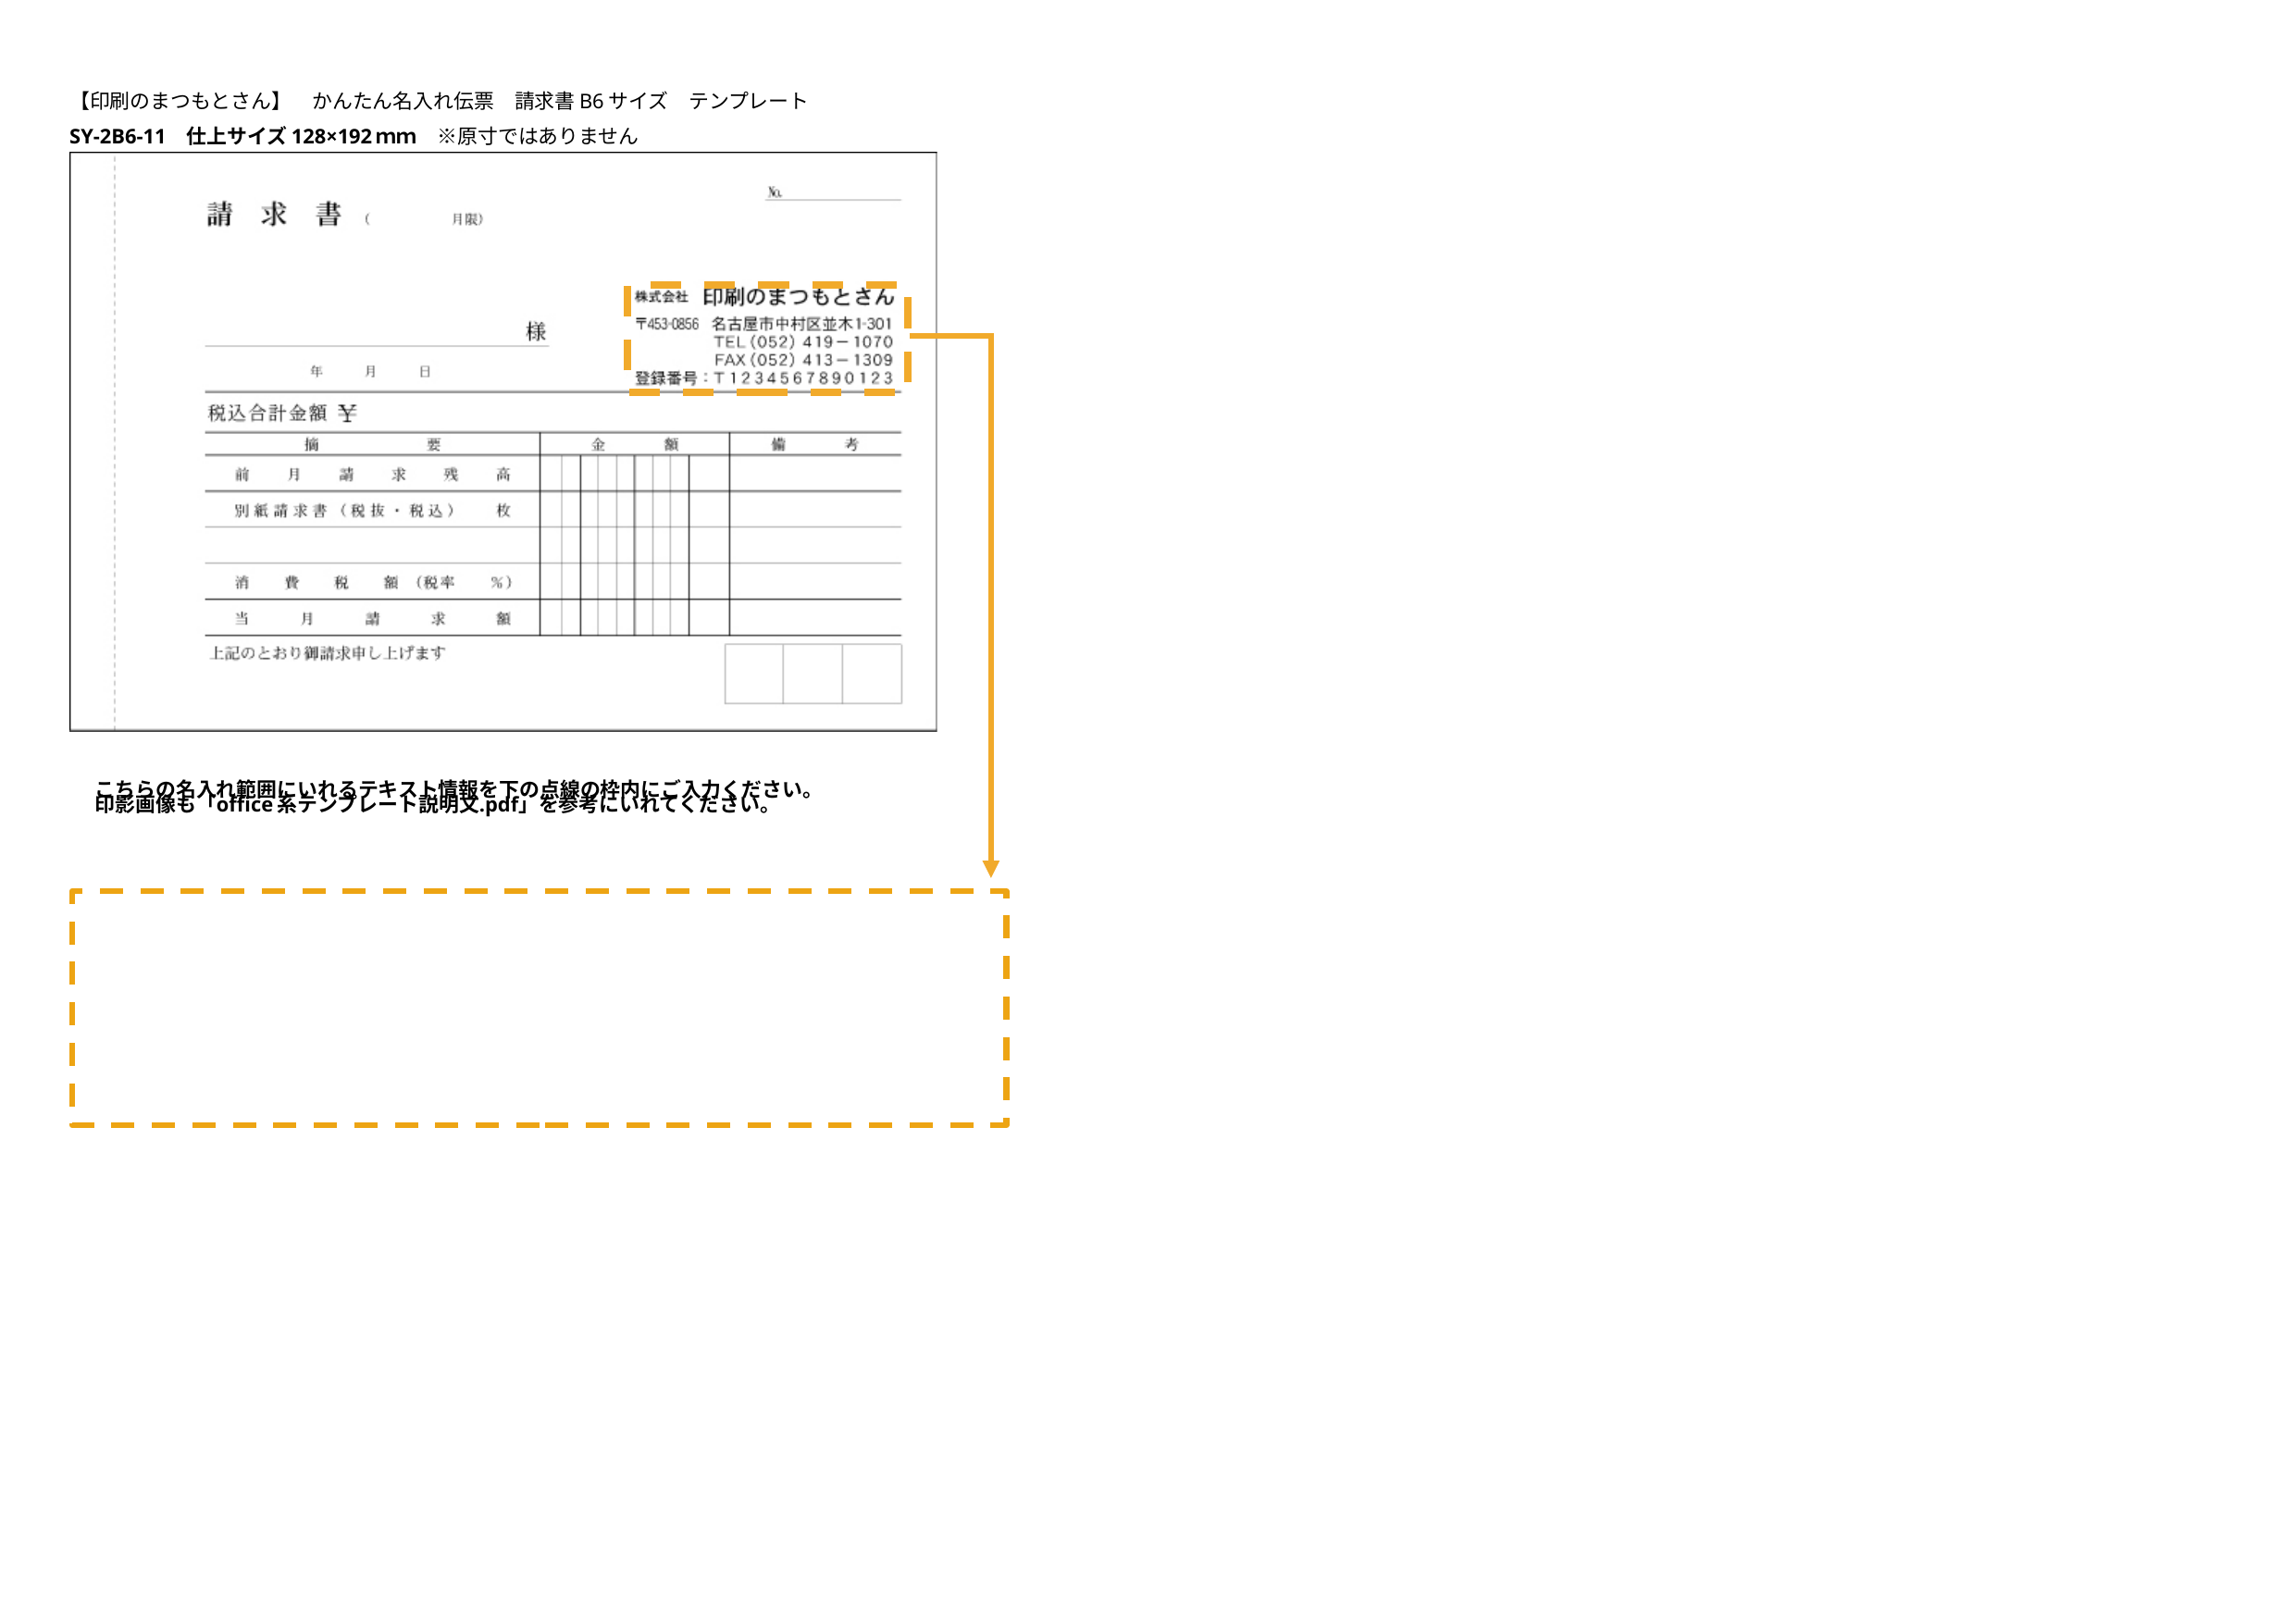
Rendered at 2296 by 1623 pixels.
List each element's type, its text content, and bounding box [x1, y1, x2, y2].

text 【印刷のまつもとさん】 かんたん名入れ伝票 請求書B6サイズ テンプレート [69, 82, 2226, 118]
picture [69, 152, 937, 732]
text SY-2B6-11 仕上サイズ128×192ｍｍ ※原寸ではありません [69, 118, 2226, 152]
